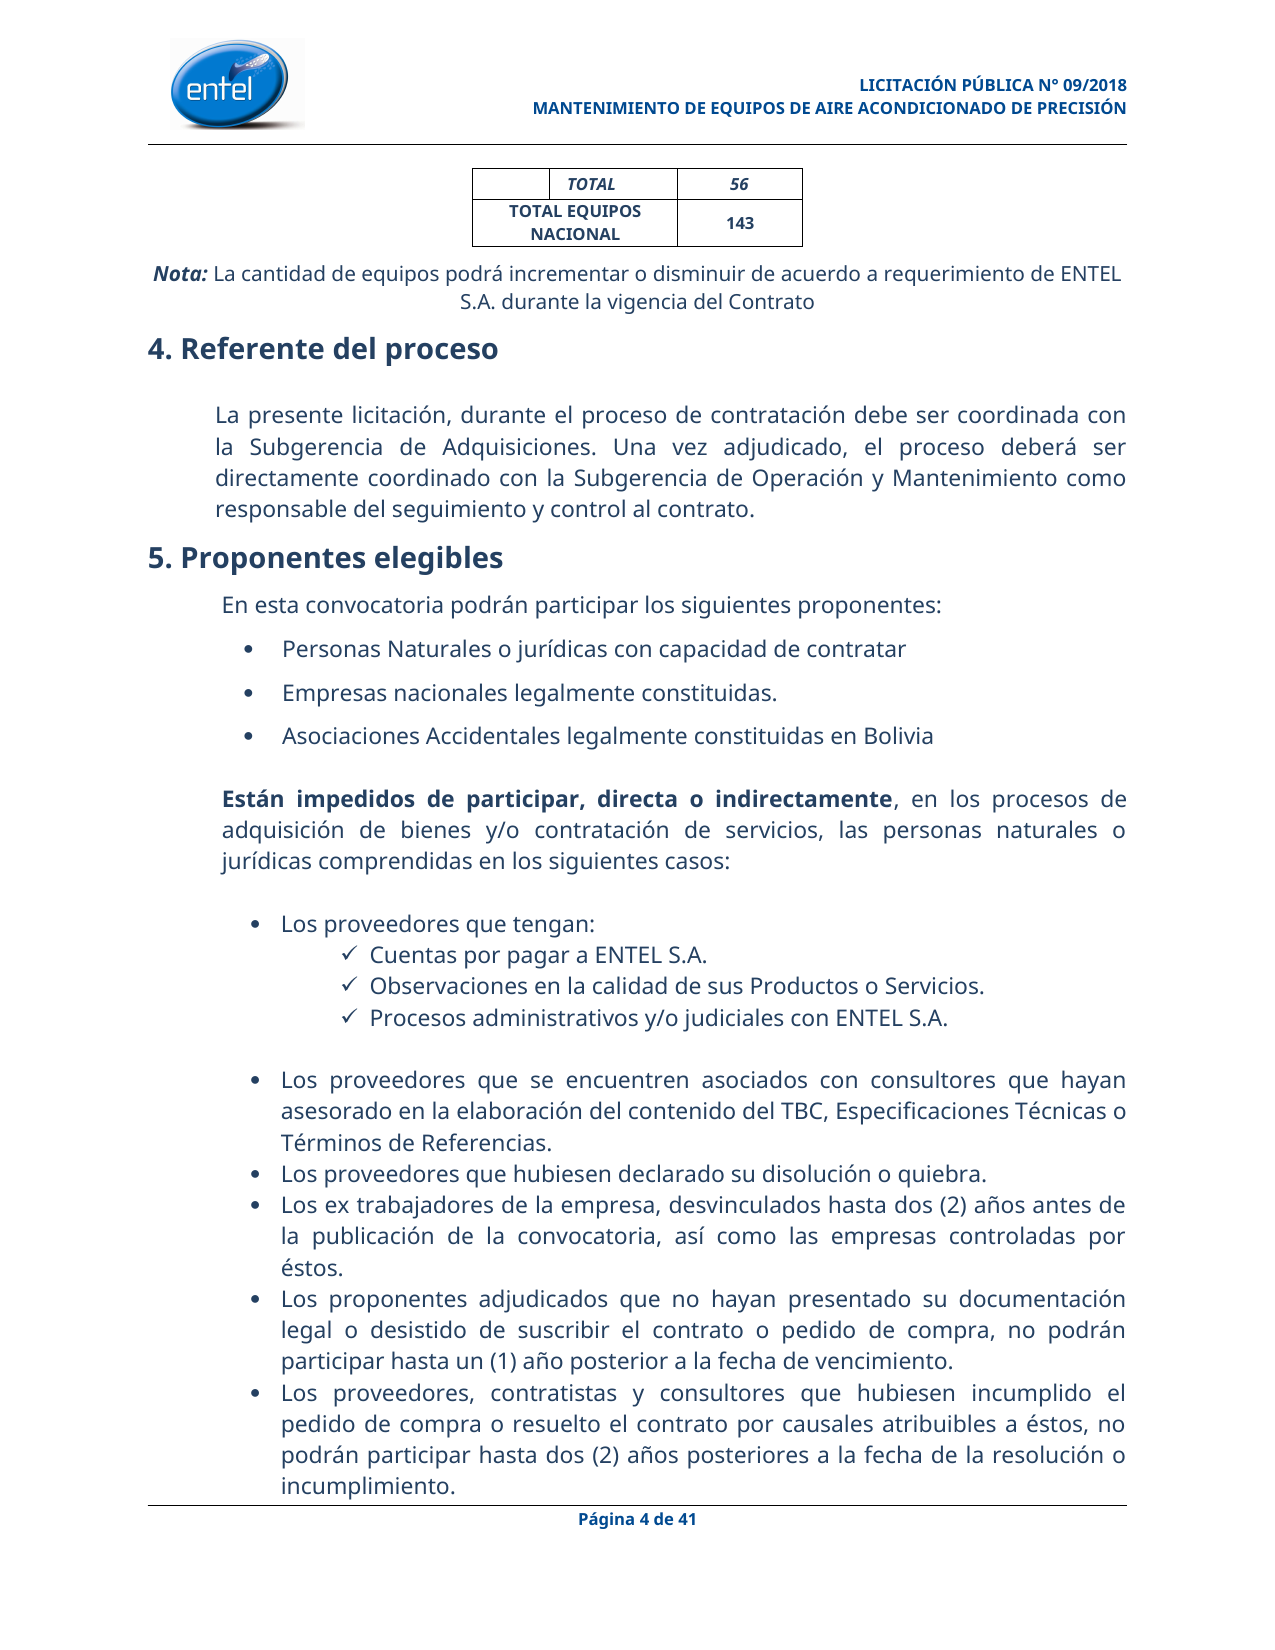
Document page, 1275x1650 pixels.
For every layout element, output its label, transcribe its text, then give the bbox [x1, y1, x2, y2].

table_cell TOTAL [550, 169, 677, 199]
list Los proveedores que hubiesen declarado su disolución o quiebra. [251, 1158, 1127, 1189]
text La presente licitación, durante el proceso de contratación debe ser coordinada con la Subgerencia de Adquisiciones. Una vez adjudicado, el proceso deberá ser directamente coordinado con la Subgerencia de Operación y Mantenimiento como responsable del seguimiento y control al contrato. [215, 399, 1127, 524]
list Los ex trabajadores de la empresa, desvinculados hasta dos (2) años antes de la publicación de la convocatoria, así como las empresas controladas por éstos. [251, 1189, 1127, 1283]
table_cell 56 [678, 169, 802, 199]
list Cuentas por pagar a ENTEL S.A. [340, 939, 1127, 970]
list Los proponentes adjudicados que no hayan presentado su documentación legal o desistido de suscribir el contrato o pedido de compra, no podrán participar hasta un (1) año posterior a la fecha de vencimiento. [251, 1283, 1127, 1377]
text Nota: La cantidad de equipos podrá incrementar o disminuir de acuerdo a requerimiento de ENTEL S.A. durante la vigencia del Contrato [148, 259, 1127, 316]
list Los proveedores que tengan: [251, 908, 1127, 939]
list Procesos administrativos y/o judiciales con ENTEL S.A. [340, 1002, 1127, 1033]
table_cell 143 [678, 200, 802, 246]
text 5. Proponentes elegibles [148, 537, 1127, 577]
list Personas Naturales o jurídicas con capacidad de contratar [244, 633, 1127, 664]
table_cell TOTAL EQUIPOS NACIONAL [473, 200, 677, 246]
list Observaciones en la calidad de sus Productos o Servicios. [340, 970, 1127, 1002]
list Los proveedores, contratistas y consultores que hubiesen incumplido el pedido de compra o resuelto el contrato por causales atribuibles a éstos, no podrán participar hasta dos (2) años posteriores a la fecha de la resolución o incumplimiento. [251, 1377, 1127, 1502]
list Empresas nacionales legalmente constituidas. [244, 677, 1127, 708]
text En esta convocatoria podrán participar los siguientes proponentes: [207, 589, 1127, 620]
text 4. Referente del proceso [148, 328, 1127, 368]
list Los proveedores que se encuentren asociados con consultores que hayan asesorado en la elaboración del contenido del TBC, Especificaciones Técnicas o Términos de Referencias. [251, 1064, 1127, 1158]
list Asociaciones Accidentales legalmente constituidas en Bolivia [244, 720, 1127, 752]
picture [170, 38, 305, 130]
text Están impedidos de participar, directa o indirectamente, en los procesos de adquisición de bienes y/o contratación de servicios, las personas naturales o jurídicas comprendidas en los siguientes casos: [222, 783, 1127, 877]
